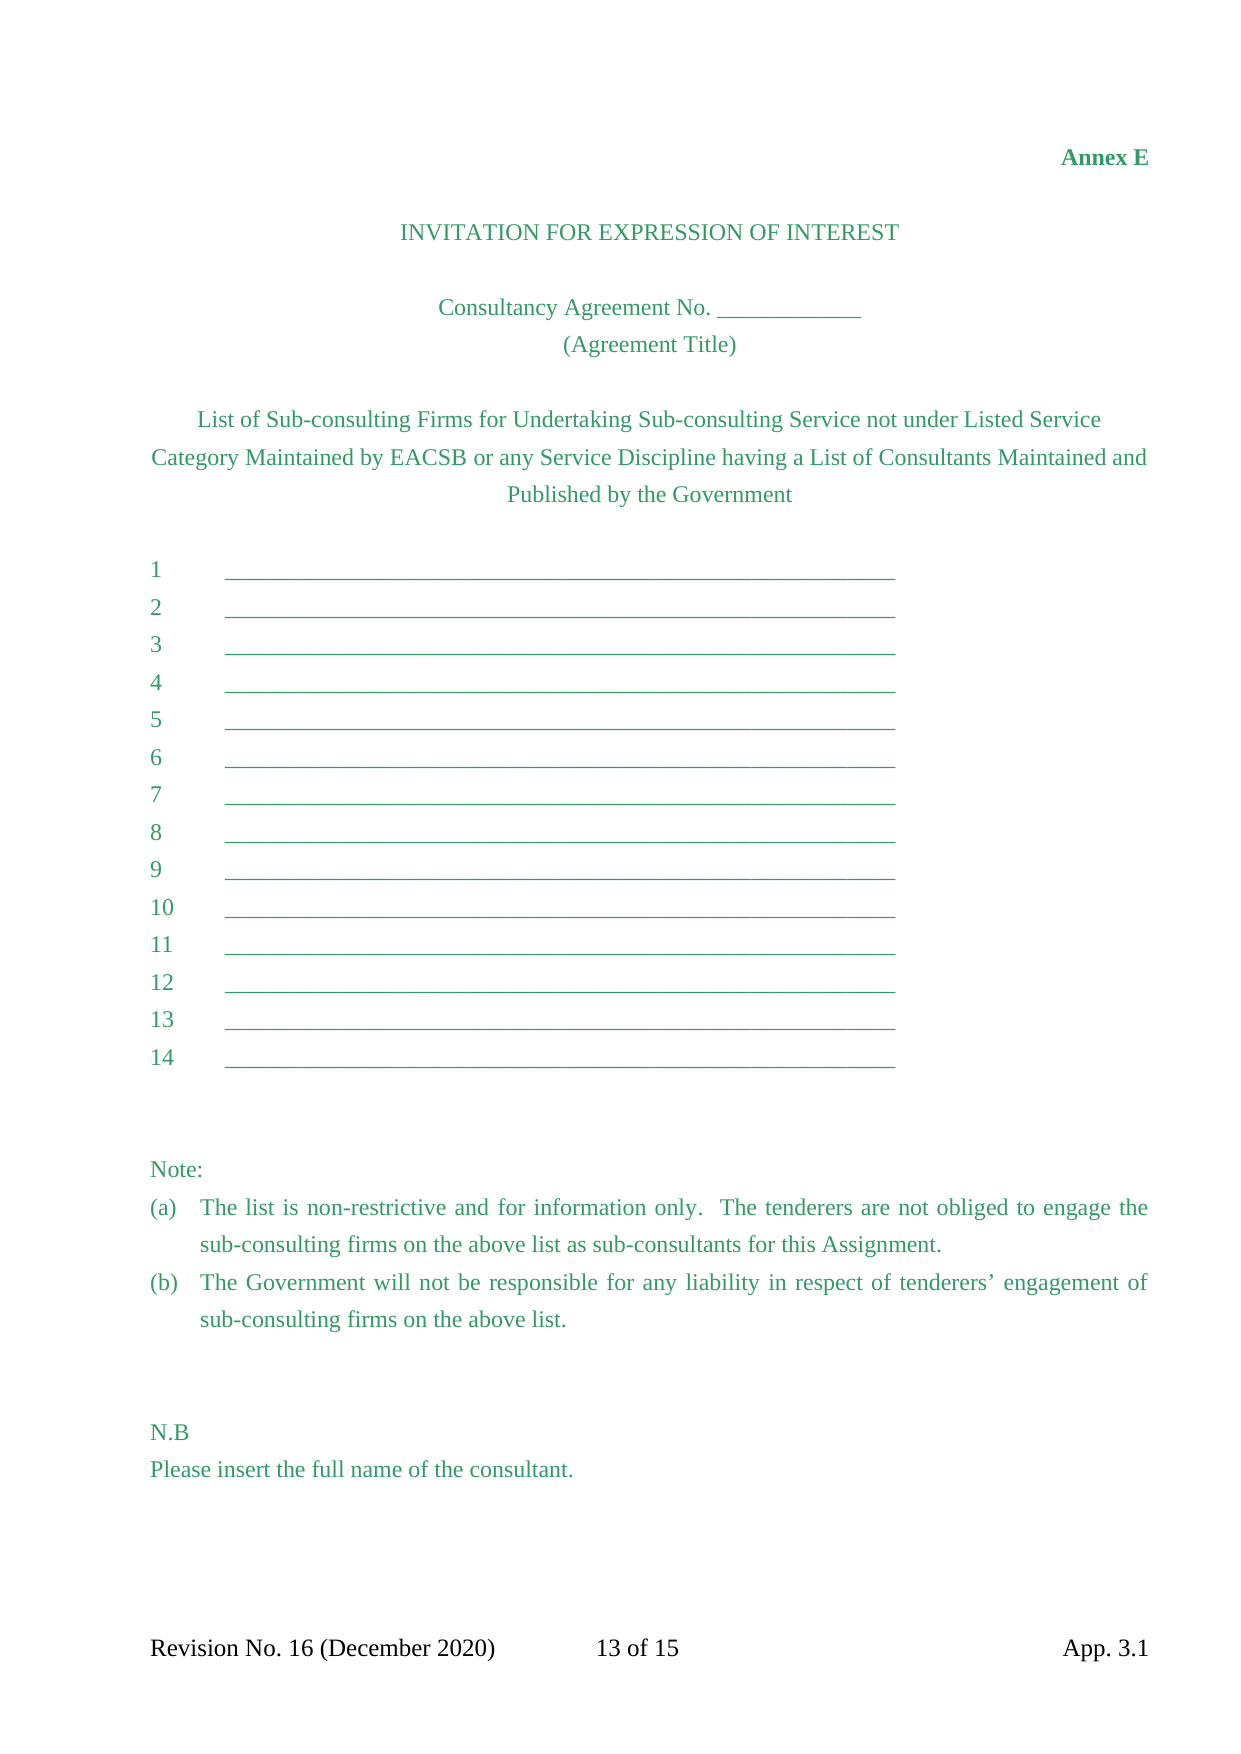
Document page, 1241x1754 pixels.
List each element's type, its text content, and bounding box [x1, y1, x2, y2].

text 14 ________________________________________________________ [150, 1033, 1149, 1070]
text 12 ________________________________________________________ [150, 958, 1149, 995]
text Consultancy Agreement No. ____________ [150, 283, 1149, 320]
list The list is non-restrictive and for information only. The tenderers are not obliged to engage the sub-consulting firms on the above list as sub-consultants for this Assignment. [150, 1183, 1149, 1258]
text N.B [150, 1408, 1149, 1445]
text List of Sub-consulting Firms for Undertaking Sub-consulting Service not under Listed Service Category Maintained by EACSB or any Service Discipline having a List of Consultants Maintained and Published by the Government [150, 395, 1149, 508]
text 13 ________________________________________________________ [150, 995, 1149, 1033]
text (Agreement Title) [150, 320, 1149, 358]
text 4 ________________________________________________________ [150, 658, 1149, 695]
text 11 ________________________________________________________ [150, 920, 1149, 958]
text 6 ________________________________________________________ [150, 733, 1149, 770]
text 10 ________________________________________________________ [150, 883, 1149, 920]
text 5 ________________________________________________________ [150, 695, 1149, 733]
text 1 ________________________________________________________ [150, 545, 1149, 583]
text Annex E [150, 133, 1149, 170]
text 9 ________________________________________________________ [150, 845, 1149, 883]
text Note: [150, 1145, 1149, 1183]
text INVITATION FOR EXPRESSION OF INTEREST [150, 208, 1149, 245]
text 2 ________________________________________________________ [150, 583, 1149, 620]
text 8 ________________________________________________________ [150, 808, 1149, 845]
list The Government will not be responsible for any liability in respect of tenderers’ engagement of sub-consulting firms on the above list. [150, 1258, 1149, 1333]
text 7 ________________________________________________________ [150, 770, 1149, 808]
text Please insert the full name of the consultant. [150, 1445, 1149, 1483]
text 3 ________________________________________________________ [150, 620, 1149, 658]
